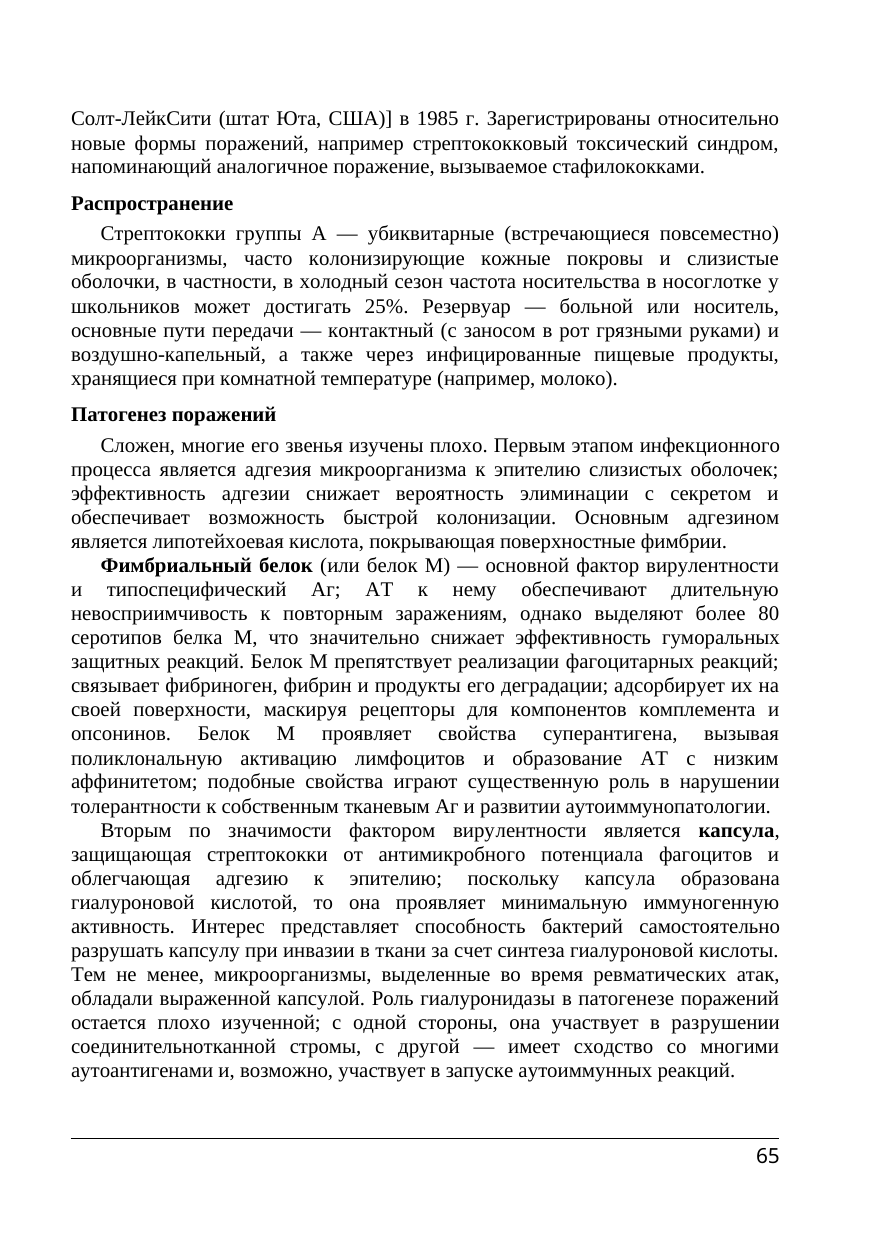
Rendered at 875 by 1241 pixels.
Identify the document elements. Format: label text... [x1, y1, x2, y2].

text Фимбриальный белок (или белок М) — основной фактор вирулентности и типоспецифический Аг; AT к нему обеспечивают длительную невосприимчивость к повторным заражениям, однако выделяют более 80 серотипов белка М, что значительно снижает эффективность гуморальных защитных реакций. Белок М препятствует реализации фагоцитарных реакций; связывает фибриноген, фибрин и продукты его деградации; адсорбирует их на своей поверхности, маскируя рецепторы для компонентов комплемента и опсонинов. Белок М проявляет свойства суперантигена, вызывая поликлональную активацию лимфоцитов и образование AT с низким аффинитетом; подобные свойства играют существенную роль в нарушении толерантности к собственным тканевым Аг и развитии аутоиммунопатологии. [71, 553, 779, 818]
subtitle Распространение [71, 191, 779, 215]
text Вторым по значимости фактором вирулентности является капсула, защищающая стрептококки от антимикробного потенциала фагоцитов и облегчающая адгезию к эпителию; поскольку капсула образована гиалуроновой кислотой, то она проявляет минимальную иммуногенную активность. Интерес представляет способность бактерий самостоятельно разрушать капсулу при инвазии в ткани за счет синтеза гиалуроновой кислоты. Тем не менее, микроорганизмы, выделенные во время ревматических атак, обладали выраженной капсулой. Роль гиалуронидазы в патогенезе поражений остается плохо изученной; с одной стороны, она участвует в разрушении соединительнотканной стромы, с другой — имеет сходство со многими аутоантигенами и, возможно, участвует в запуске аутоиммунных реакций. [71, 818, 779, 1082]
text Сложен, многие его звенья изучены плохо. Первым этапом инфекционного процесса является адгезия микроорганизма к эпителию слизистых оболочек; эффективность адгезии снижает вероятность элиминации с секретом и обеспечивает возможность быстрой колонизации. Основным адгезином является липотейхоевая кислота, покрывающая поверхностные фимбрии. [71, 433, 779, 553]
subtitle Патогенез поражений [71, 402, 779, 426]
text Стрептококки группы А — убиквитарные (встречающиеся повсеместно) микроорганизмы, часто колонизирующие кожные покровы и слизистые оболочки, в частности, в холодный сезон частота носительства в носоглотке у школьников может достигать 25%. Резервуар — больной или носитель, основные пути передачи — контактный (с заносом в рот грязными руками) и воздушно-капельный, а также через инфицированные пищевые продукты, хранящиеся при комнатной температуре (например, молоко). [71, 221, 779, 390]
